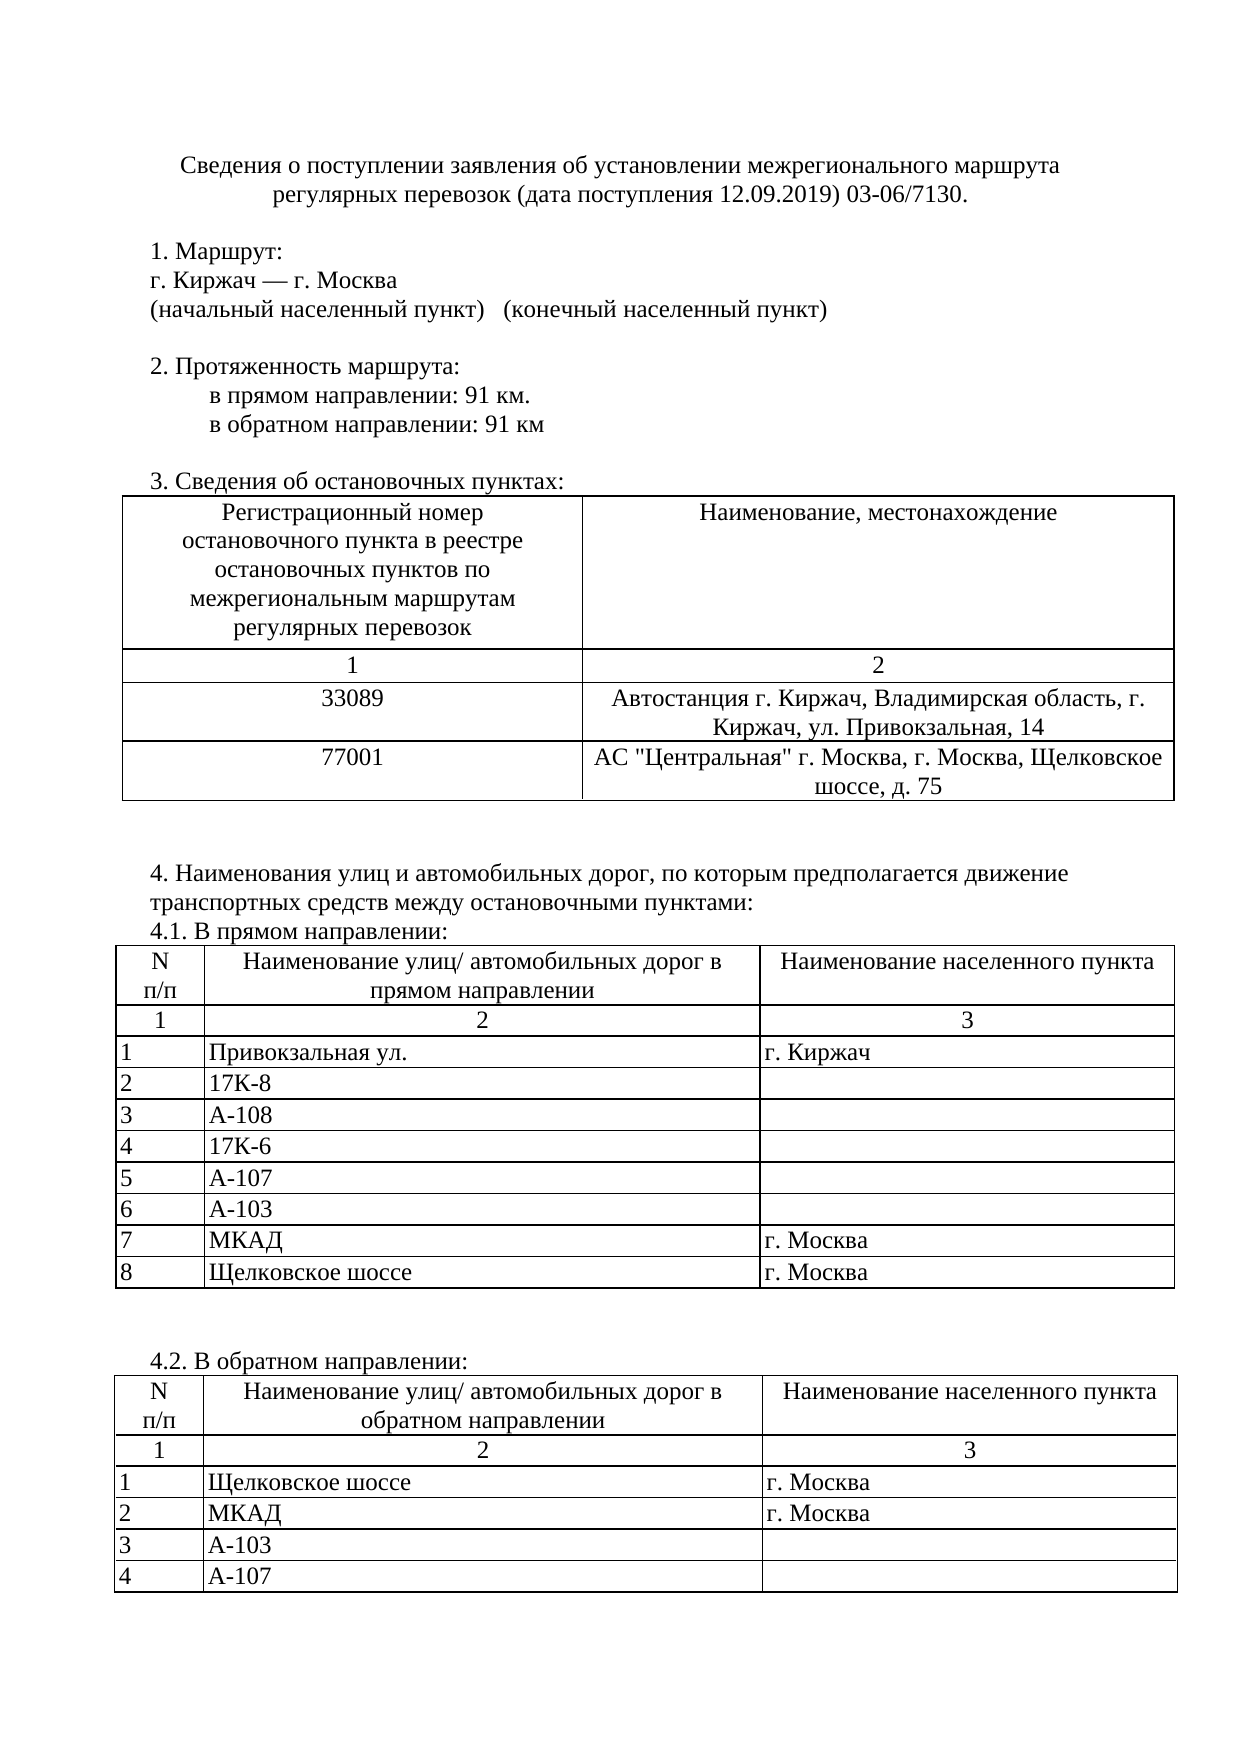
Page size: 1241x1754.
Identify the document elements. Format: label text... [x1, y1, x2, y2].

table_cell 5 [117, 1163, 204, 1193]
text г. Киржач — г. Москва [150, 265, 1090, 294]
table_cell г. Москва [761, 1226, 1174, 1256]
table_cell 17К-8 [205, 1068, 759, 1098]
text Сведения о поступлении заявления об установлении межрегионального маршрута регулярных перевозок (дата поступления 12.09.2019) 03-06/7130. [150, 150, 1090, 207]
table_cell 2 [205, 1006, 759, 1035]
table_cell [761, 1131, 1174, 1161]
table_cell [763, 1560, 1177, 1591]
table_header Регистрационный номер остановочного пункта в реестре остановочных пунктов по межрегиональным маршрутам регулярных перевозок [123, 497, 582, 648]
table_cell [763, 1528, 1177, 1560]
table_cell [761, 1100, 1174, 1130]
table_header N п/п [117, 946, 204, 1004]
table_cell А-108 [205, 1100, 759, 1130]
table_cell А-107 [205, 1163, 759, 1193]
table_cell 4 [115, 1561, 203, 1591]
table_cell 33089 [123, 683, 582, 740]
table_cell 2 [204, 1436, 762, 1465]
text 2. Протяженность маршрута: [150, 351, 1090, 380]
table_header Наименование улиц/ автомобильных дорог в обратном направлении [204, 1376, 762, 1434]
table_cell Автостанция г. Киржач, Владимирская область, г. Киржач, ул. Привокзальная, 14 [583, 683, 1173, 740]
table_cell [761, 1194, 1174, 1224]
table_cell МКАД [205, 1226, 759, 1256]
table_header N п/п [115, 1376, 203, 1434]
table_cell Щелковское шоссе [204, 1467, 762, 1497]
table_cell 77001 [123, 742, 582, 799]
table_cell 2 [583, 650, 1173, 681]
table_cell А-103 [204, 1530, 762, 1560]
table_cell А-107 [204, 1561, 762, 1591]
table_header Наименование, местонахождение [583, 497, 1173, 648]
table_cell 3 [117, 1100, 204, 1130]
text 1. Маршрут: [150, 236, 1090, 265]
text в обратном направлении: 91 км [150, 409, 1090, 437]
table_cell г. Москва [763, 1497, 1177, 1528]
text 4.2. В обратном направлении: [150, 1346, 1090, 1375]
table_cell Щелковское шоссе [205, 1257, 759, 1287]
table_cell г. Киржач [761, 1037, 1174, 1067]
table_header Наименование населенного пункта [763, 1376, 1177, 1434]
text 4.1. В прямом направлении: [150, 916, 1090, 945]
table_cell [761, 1163, 1174, 1193]
table_cell МКАД [204, 1498, 762, 1528]
table_cell 1 [117, 1037, 204, 1067]
table_cell АС "Центральная" г. Москва, г. Москва, Щелковское шоссе, д. 75 [583, 742, 1173, 799]
table_cell 8 [117, 1257, 204, 1287]
table_header Наименование улиц/ автомобильных дорог в прямом направлении [205, 946, 759, 1004]
table_cell 3 [115, 1529, 203, 1560]
table_cell г. Москва [761, 1257, 1174, 1287]
table_cell 1 [115, 1466, 203, 1497]
table_cell 2 [115, 1498, 203, 1528]
text (начальный населенный пункт) (конечный населенный пункт) [150, 294, 1090, 322]
table_cell 3 [763, 1434, 1177, 1465]
table_header Наименование населенного пункта [761, 946, 1174, 1004]
table_cell [761, 1068, 1174, 1098]
table_cell 1 [123, 650, 582, 681]
table_cell г. Москва [763, 1465, 1177, 1497]
table_cell А-103 [205, 1194, 759, 1224]
table_cell 17К-6 [205, 1131, 759, 1161]
table_cell 7 [117, 1226, 204, 1256]
table_cell 3 [761, 1006, 1174, 1035]
text 4. Наименования улиц и автомобильных дорог, по которым предполагается движение транспортных средств между остановочными пунктами: [150, 858, 1090, 916]
text 3. Сведения об остановочных пунктах: [150, 466, 1090, 495]
table_cell 1 [117, 1006, 204, 1035]
table_cell 2 [117, 1068, 204, 1098]
table_cell 4 [117, 1131, 204, 1161]
table_cell Привокзальная ул. [205, 1037, 759, 1067]
table_cell 1 [115, 1435, 203, 1465]
table_cell 6 [117, 1194, 204, 1224]
text в прямом направлении: 91 км. [150, 380, 1090, 409]
